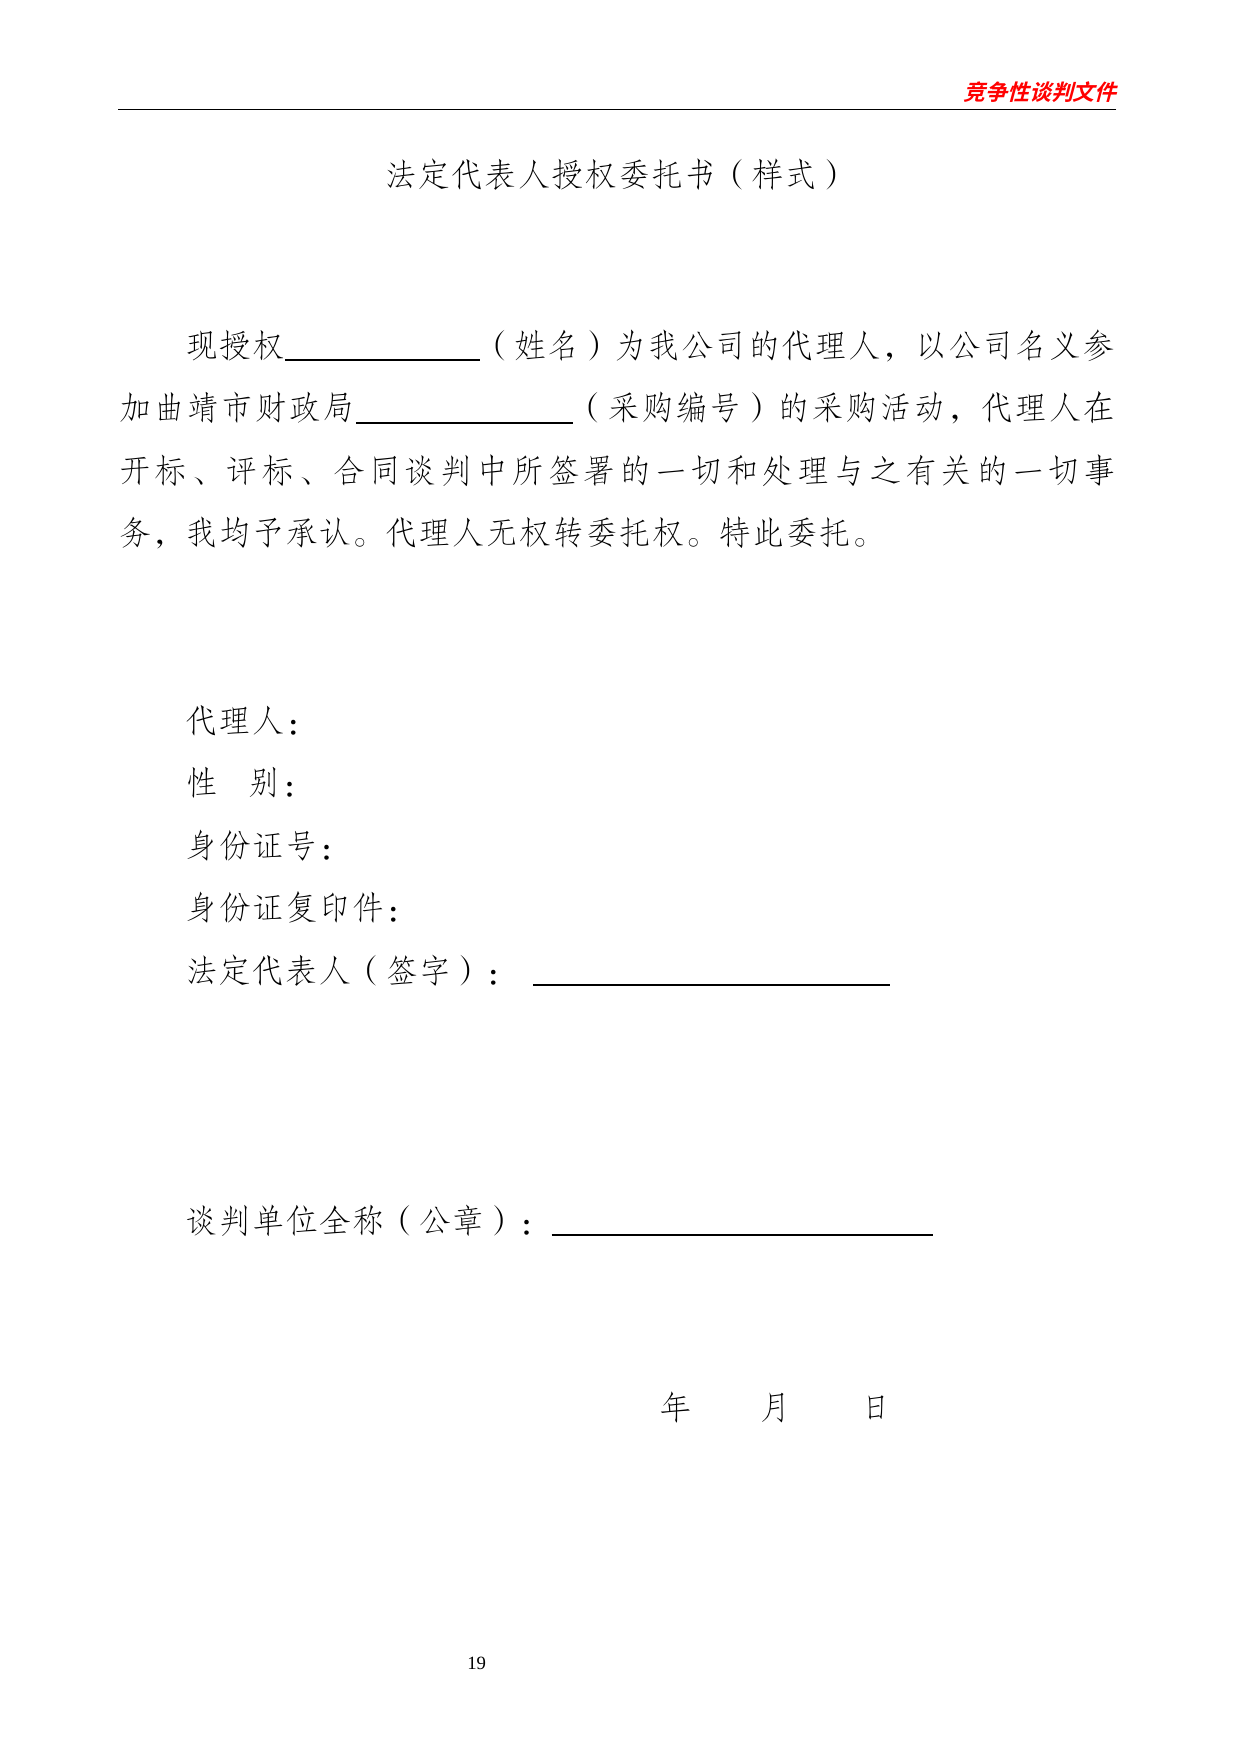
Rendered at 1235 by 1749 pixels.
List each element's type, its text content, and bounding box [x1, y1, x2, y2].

text 谈判单位全称（公章）： [118, 1182, 1116, 1245]
text 年 月 日 [118, 1370, 1116, 1432]
text 法定代表人（签字）： [118, 932, 1116, 995]
text 性 别： [118, 745, 1116, 807]
text 代理人： [118, 682, 1116, 745]
text 现授权 （姓名）为我公司的代理人，以公司名义参加曲靖市财政局 （采购编号）的采购活动，代理人在开标、评标、合同谈判中所签署的一切和处理与之有关的一切事务，我均予承认。代理人无权转委托权。特此委托。 [118, 307, 1116, 557]
text 法定代表人授权委托书（样式） [118, 156, 1116, 194]
text 身份证复印件： [118, 870, 1116, 932]
text 身份证号： [118, 807, 1116, 870]
